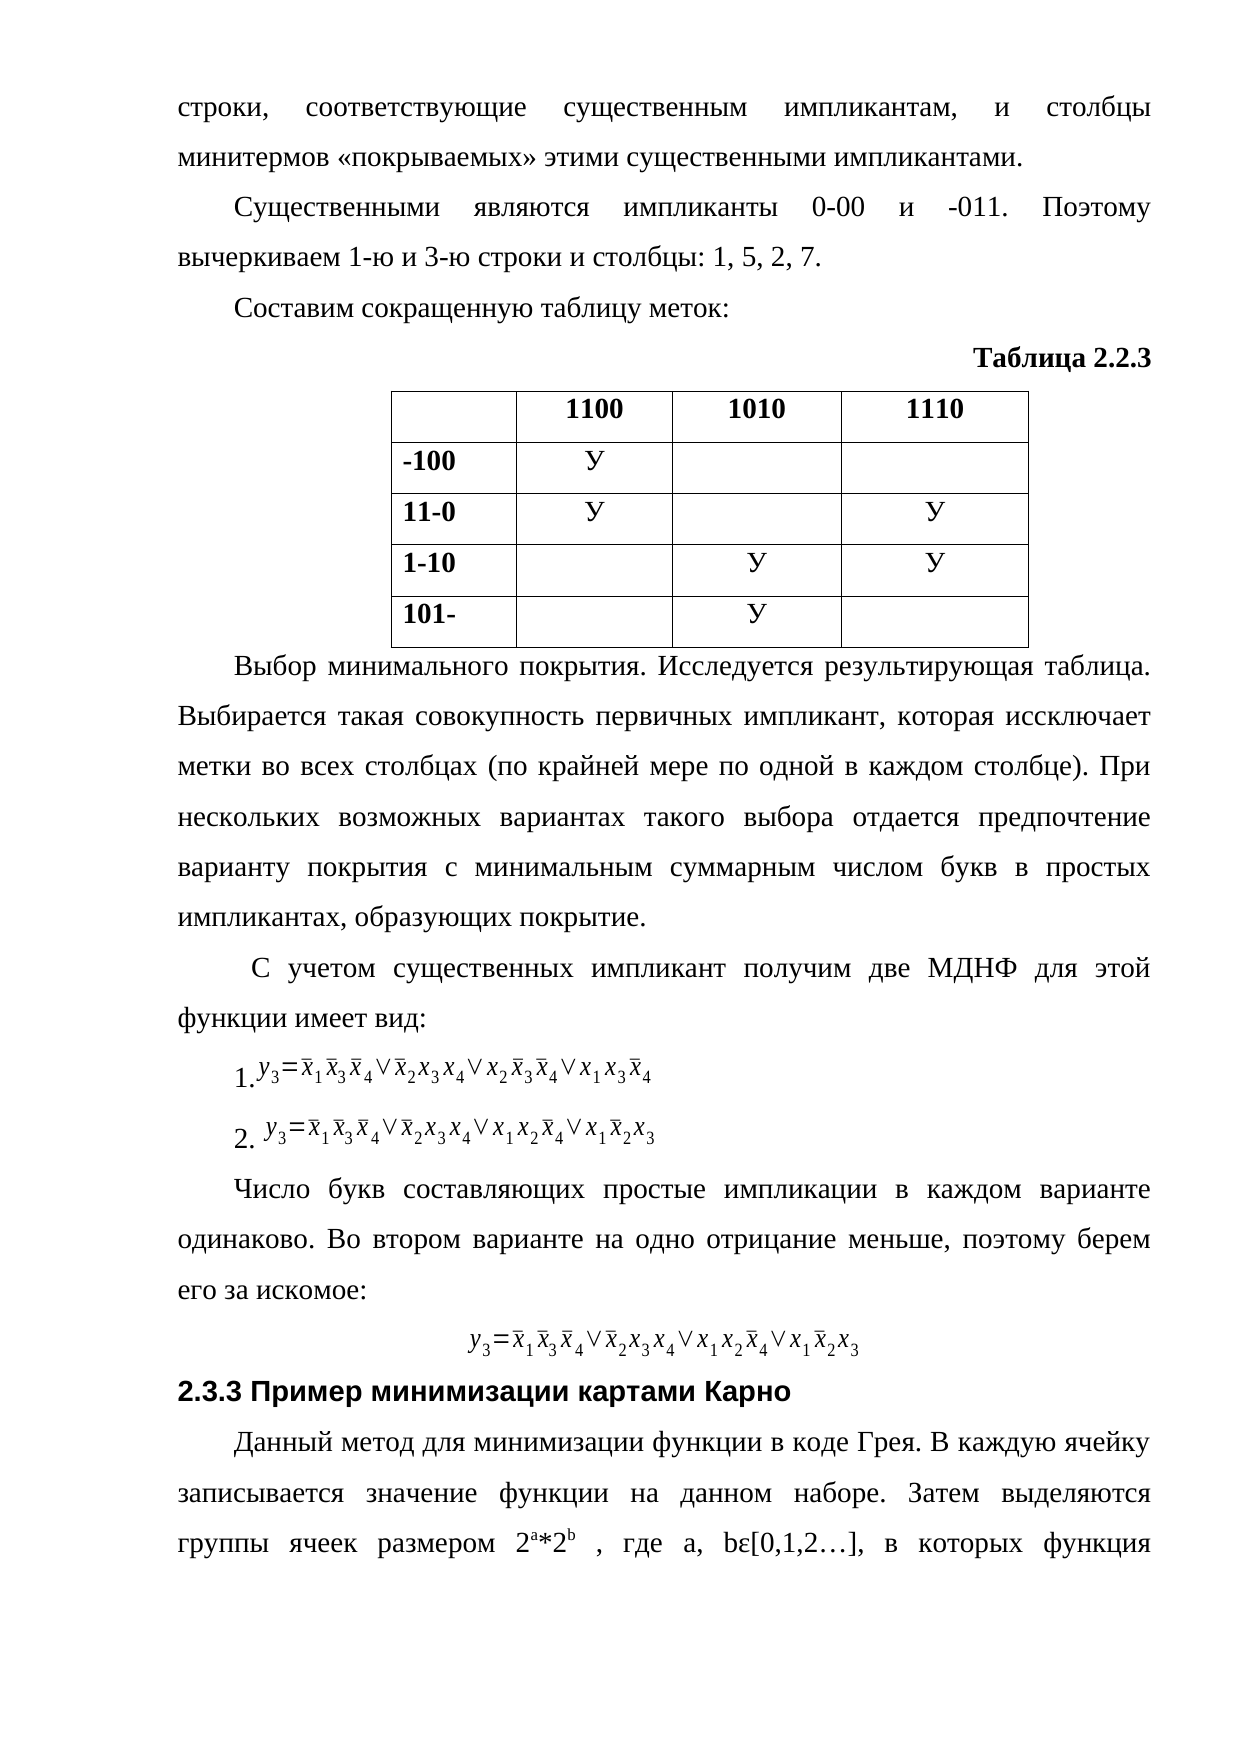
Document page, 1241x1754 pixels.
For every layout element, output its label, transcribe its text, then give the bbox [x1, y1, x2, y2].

table_cell 101- [392, 597, 516, 647]
table_cell [673, 494, 841, 544]
table_cell У [517, 443, 672, 493]
table_header 1010 [673, 392, 841, 442]
text Составим сокращенную таблицу меток: [177, 290, 1152, 323]
table_cell У [673, 597, 841, 647]
table_cell -100 [392, 443, 516, 493]
text 1. [177, 1050, 1152, 1094]
subtitle 2.3.3 Пример минимизации картами Карно [177, 1374, 1152, 1408]
table_cell У [842, 494, 1028, 544]
table_cell [517, 545, 672, 596]
table_cell [842, 597, 1028, 647]
table_cell У [673, 545, 841, 596]
text Существенными являются импликанты 0-00 и -011. Поэтому вычеркиваем 1-ю и 3-ю строки и столбцы: 1, 5, 2, 7. [177, 189, 1152, 273]
text С учетом существенных импликант получим две МДНФ для этой функции имеет вид: [177, 950, 1152, 1033]
table_header 1100 [517, 392, 672, 442]
text Таблица 2.2.3 [177, 340, 1152, 374]
table_header 1110 [842, 392, 1028, 442]
table_cell [673, 443, 841, 493]
text Выбор минимального покрытия. Исследуется результирующая таблица. Выбирается такая совокупность первичных импликант, которая иссключает метки во всех столбцах (по крайней мере по одной в каждом столбце). При нескольких возможных вариантах такого выбора отдается предпочтение варианту покрытия с минимальным суммарным числом букв в простых импликантах, образующих покрытие. [177, 648, 1152, 933]
table_cell 1-10 [392, 545, 516, 596]
text Число букв составляющих простые импликации в каждом варианте одинаково. Во втором варианте на одно отрицание меньше, поэтому берем его за искомое: [177, 1171, 1152, 1306]
table_cell [842, 443, 1028, 493]
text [177, 89, 1152, 172]
table_cell [517, 597, 672, 647]
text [177, 1424, 1152, 1559]
table_header [392, 392, 516, 442]
table_cell У [517, 494, 672, 544]
table_cell 11-0 [392, 494, 516, 544]
text 2. [177, 1111, 1152, 1154]
table_cell У [842, 545, 1028, 596]
